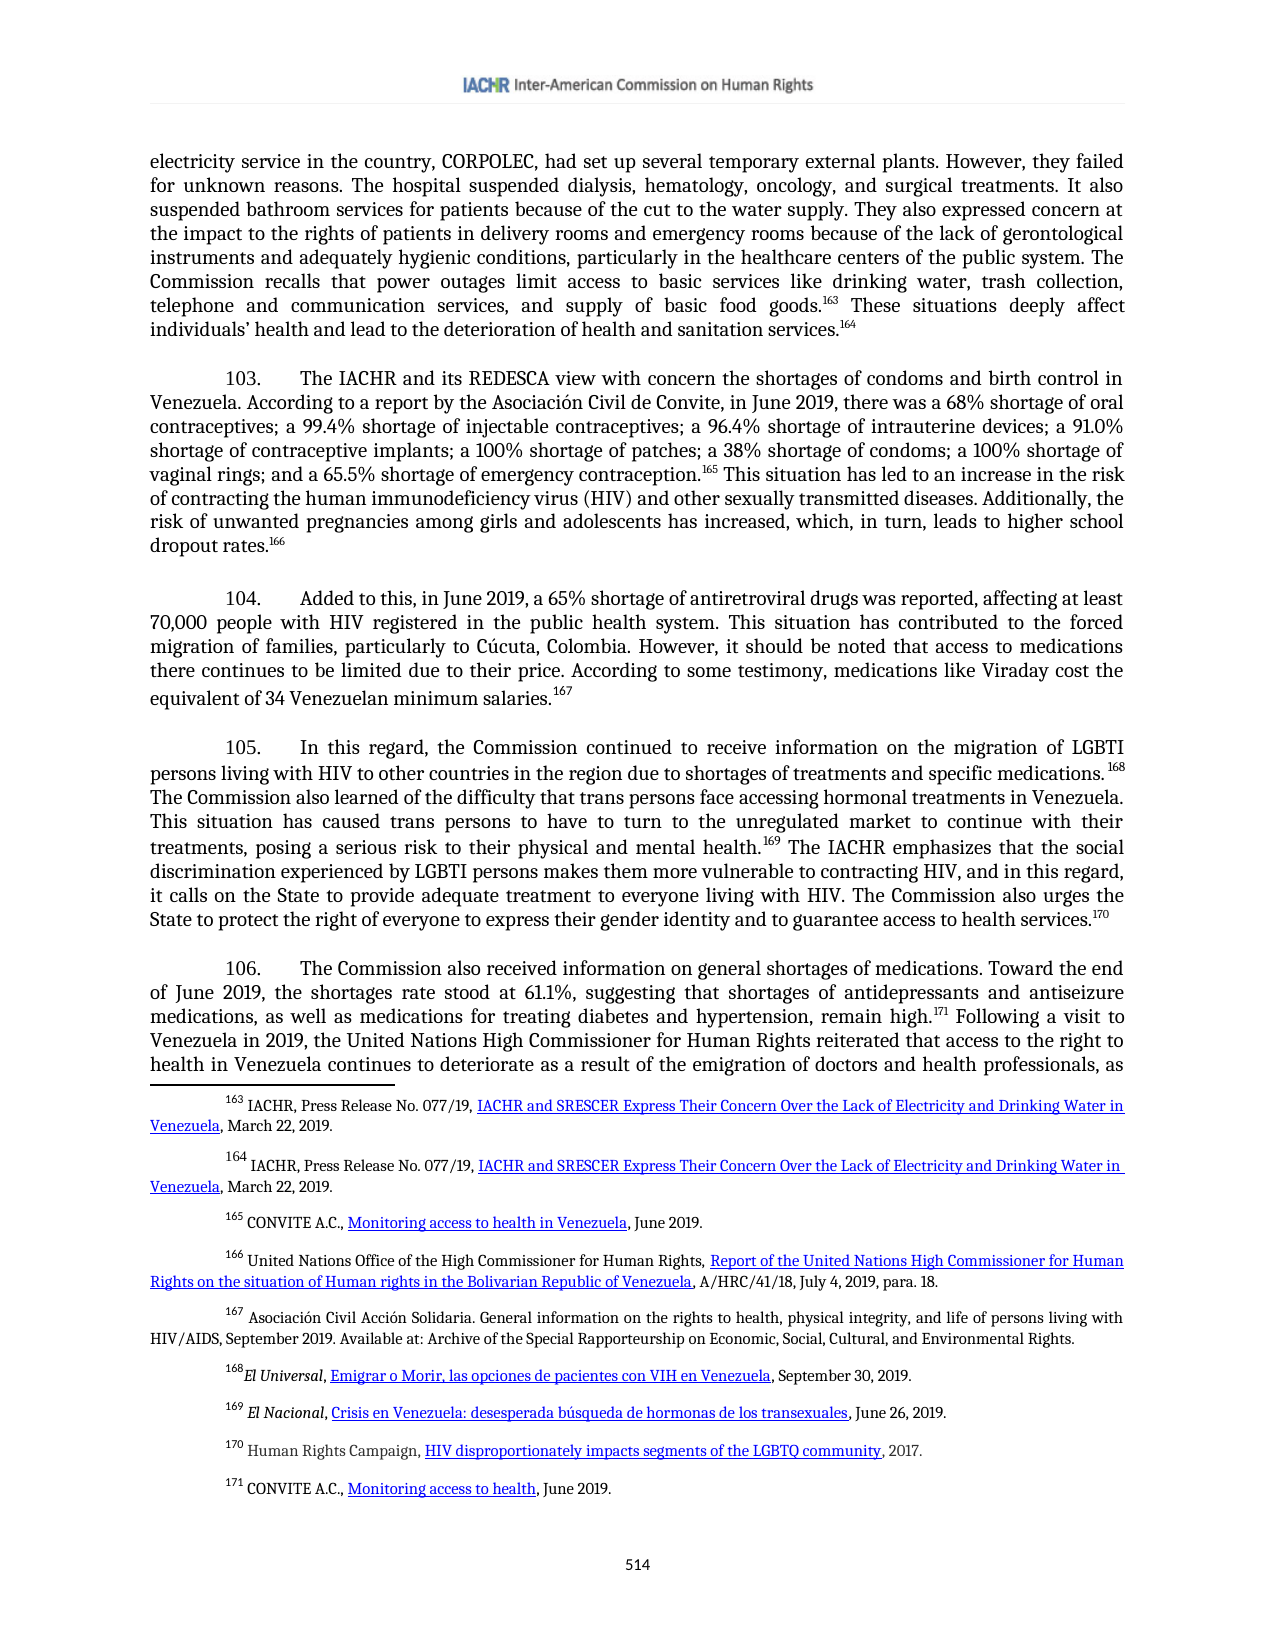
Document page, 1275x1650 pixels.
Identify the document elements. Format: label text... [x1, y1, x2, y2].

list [150, 150, 1125, 342]
list In this regard, the Commission continued to receive information on the migration of LGBTI persons living with HIV to other countries in the region due to shortages of treatments and specific medications. The Commission also learned of the difficulty that trans persons face accessing hormonal treatments in Venezuela. This situation has caused trans persons to have to turn to the unregulated market to continue with their treatments, posing a serious risk to their physical and mental health. The IACHR emphasizes that the social discrimination experienced by LGBTI persons makes them more vulnerable to contracting HIV, and in this regard, it calls on the State to provide adequate treatment to everyone living with HIV. The Commission also urges the State to protect the right of everyone to express their gender identity and to guarantee access to health services. [150, 734, 1125, 932]
list Added to this, in June 2019, a 65% shortage of antiretroviral drugs was reported, affecting at least 70,000 people with HIV registered in the public health system. This situation has contributed to the forced migration of families, particularly to Cúcuta, Colombia. However, it should be noted that access to medications there continues to be limited due to their price. According to some testimony, medications like Viraday cost the equivalent of 34 Venezuelan minimum salaries. [150, 586, 1125, 711]
picture [451, 75, 824, 95]
list The Commission also received information on general shortages of medications. Toward the end of June 2019, the shortages rate stood at 61.1%, suggesting that shortages of antidepressants and antiseizure medications, as well as medications for treating diabetes and hypertension, remain high. Following a visit to Venezuela in 2019, the United Nations High Commissioner for Human Rights reiterated that access to the right to health in Venezuela continues to deteriorate as a result of the emigration of doctors and health professionals, as well as due to the sanitary conditions of public healthcare centers and shortages of medications, equipment, and supplies. [150, 956, 1125, 1076]
list The IACHR and its REDESCA view with concern the shortages of condoms and birth control in Venezuela. According to a report by the Asociación Civil de Convite, in June 2019, there was a 68% shortage of oral contraceptives; a 99.4% shortage of injectable contraceptives; a 96.4% shortage of intrauterine devices; a 91.0% shortage of contraceptive implants; a 100% shortage of patches; a 38% shortage of condoms; a 100% shortage of vaginal rings; and a 65.5% shortage of emergency contraception. This situation has led to an increase in the risk of contracting the human immunodeficiency virus (HIV) and other sexually transmitted diseases. Additionally, the risk of unwanted pregnancies among girls and adolescents has increased, which, in turn, leads to higher school dropout rates. [150, 366, 1125, 558]
